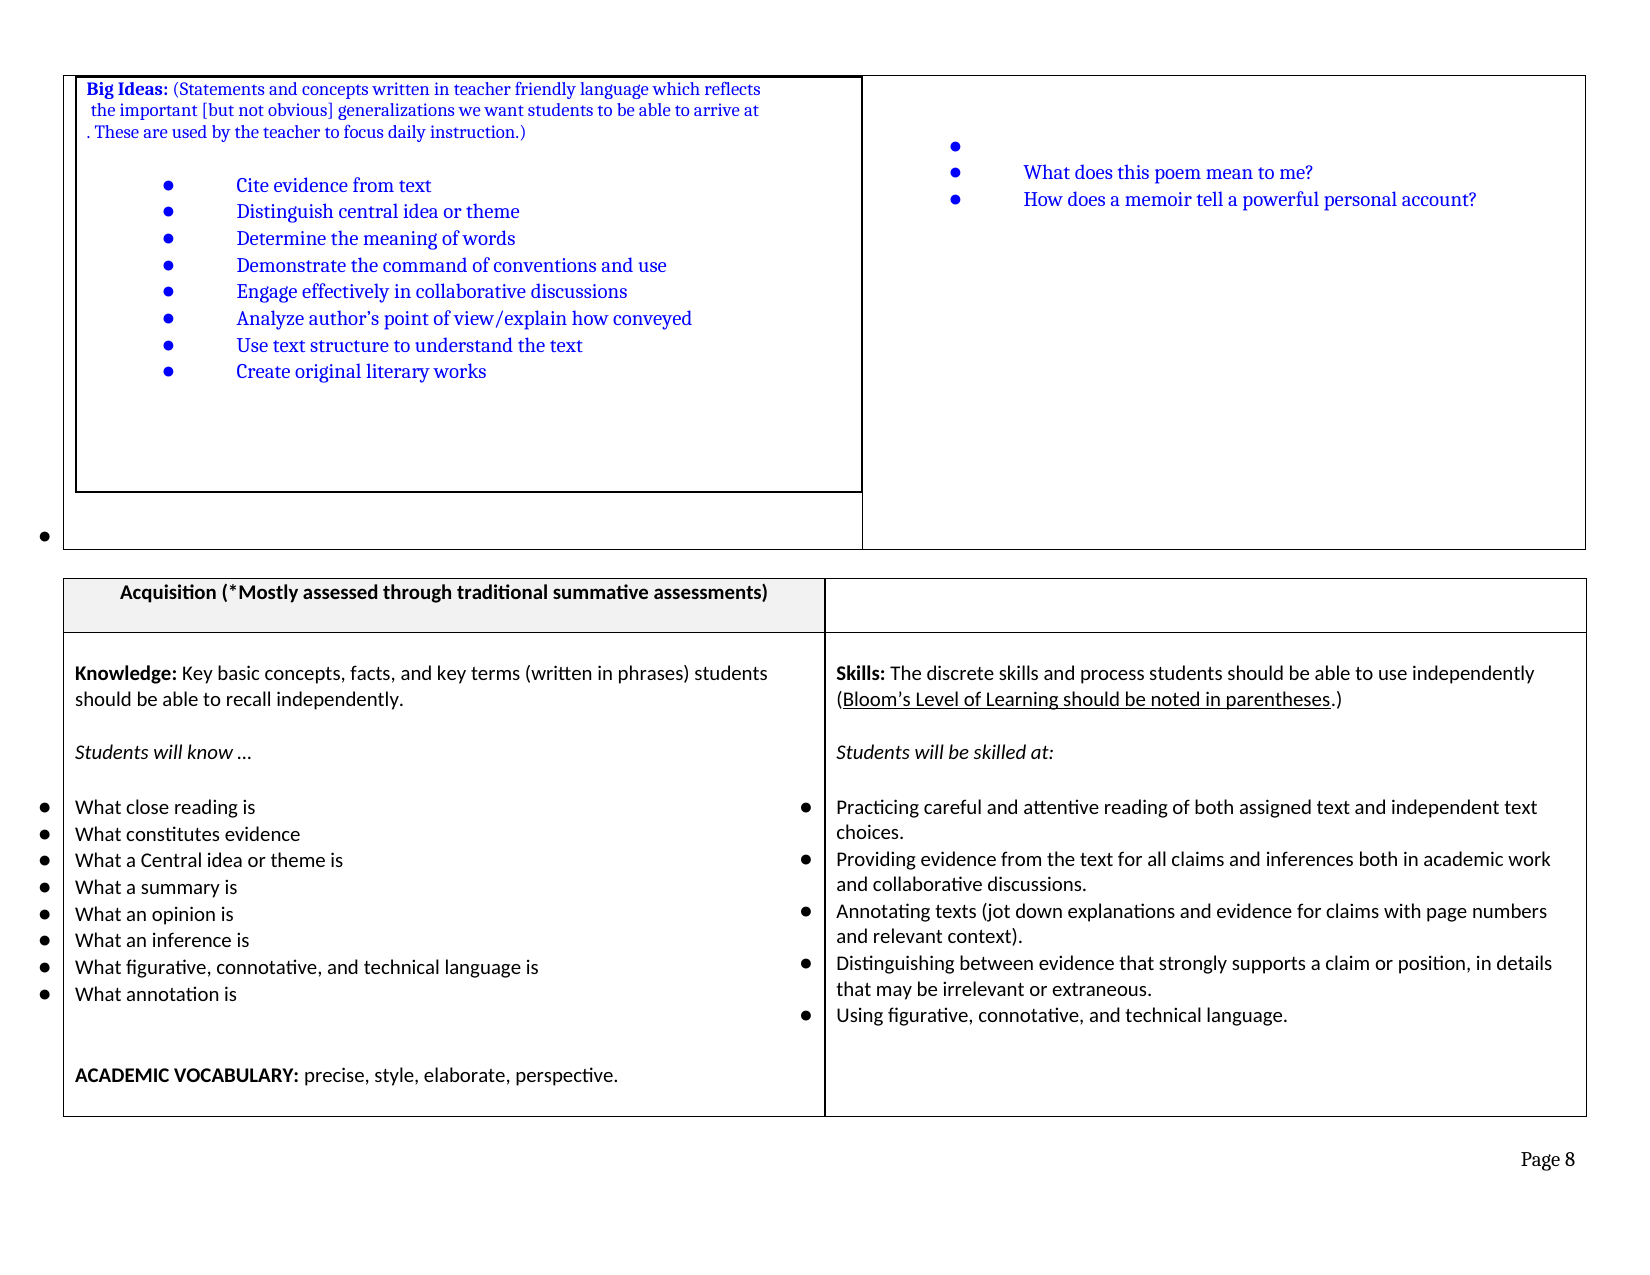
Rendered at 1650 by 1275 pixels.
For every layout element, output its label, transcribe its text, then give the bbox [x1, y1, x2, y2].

table_cell Knowledge: Key basic concepts, facts, and key terms (written in phrases) students should be able to recall independently. Students will know … What close reading is What constitutes evidence What a Central idea or theme is What a summary is What an opinion is What an inference is What figurative, connotative, and technical language is What annotation is ACADEMIC VOCABULARY: precise, style, elaborate, perspective. [64, 633, 824, 1116]
table_cell Skills: The discrete skills and process students should be able to use independently (Bloom’s Level of Learning should be noted in parentheses.) Students will be skilled at: Practicing careful and attentive reading of both assigned text and independent text choices. Providing evidence from the text for all claims and inferences both in academic work and collaborative discussions. Annotating texts (jot down explanations and evidence for claims with page numbers and relevant context). Distinguishing between evidence that strongly supports a claim or position, in details that may be irrelevant or extraneous. Using figurative, connotative, and technical language. [826, 633, 1586, 1116]
table_header [826, 579, 1586, 632]
table_header Acquisition (*Mostly assessed through traditional summative assessments) [64, 579, 824, 632]
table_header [863, 76, 1585, 549]
table_header [64, 76, 862, 549]
